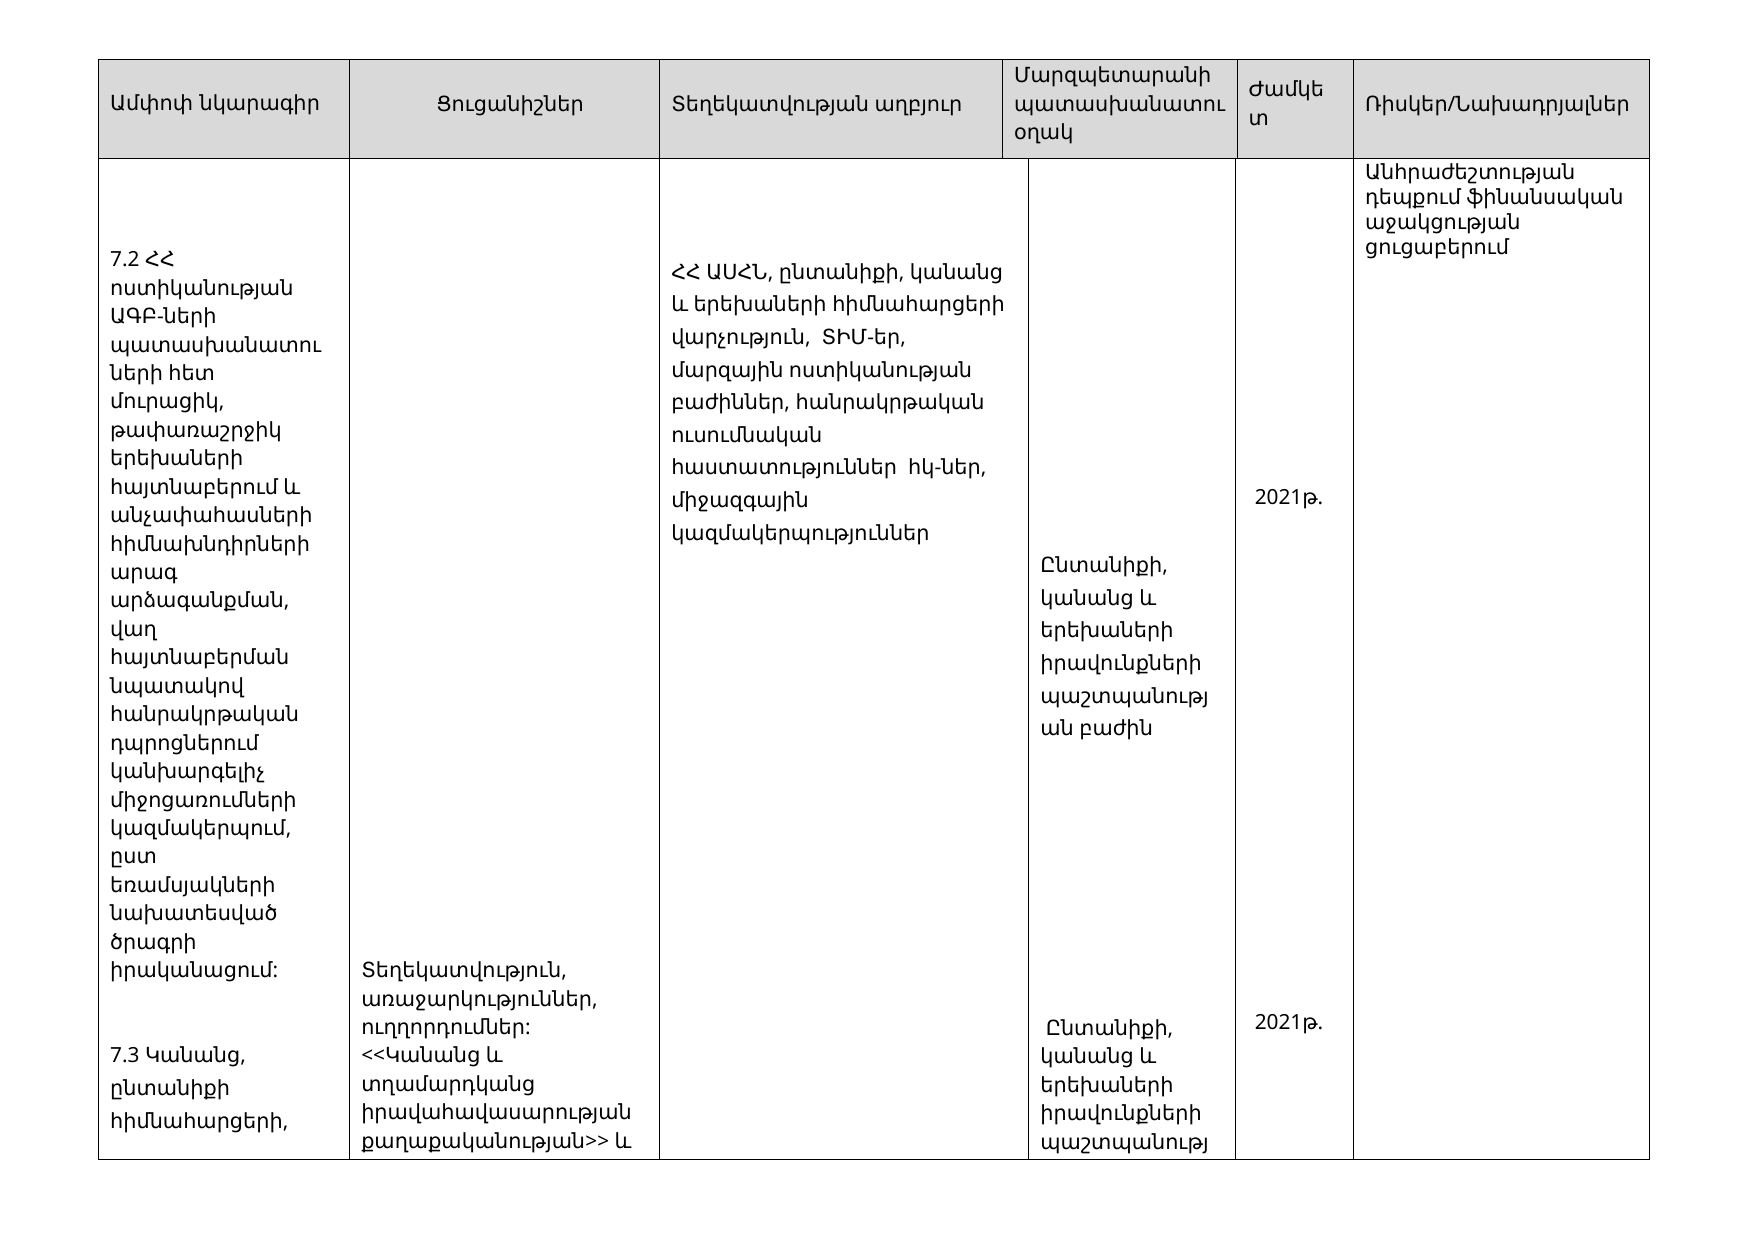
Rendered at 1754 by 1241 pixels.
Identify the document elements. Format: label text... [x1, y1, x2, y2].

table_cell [1354, 159, 1649, 1159]
table_header Ռիսկեր/Նախադրյալներ [1354, 60, 1649, 158]
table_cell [1029, 159, 1235, 1159]
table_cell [99, 159, 349, 1159]
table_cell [350, 159, 659, 1159]
table_header Տեղեկատվության աղբյուր [660, 60, 1002, 158]
table_header Ցուցանիշներ [350, 60, 659, 158]
table_header Ժամկետ [1238, 60, 1353, 158]
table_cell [660, 159, 1028, 1159]
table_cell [1236, 159, 1353, 1159]
table_header Ամփոփ նկարագիր [99, 60, 349, 158]
table_header Մարզպետարանի պատասխանատու օղակ [1003, 60, 1237, 158]
